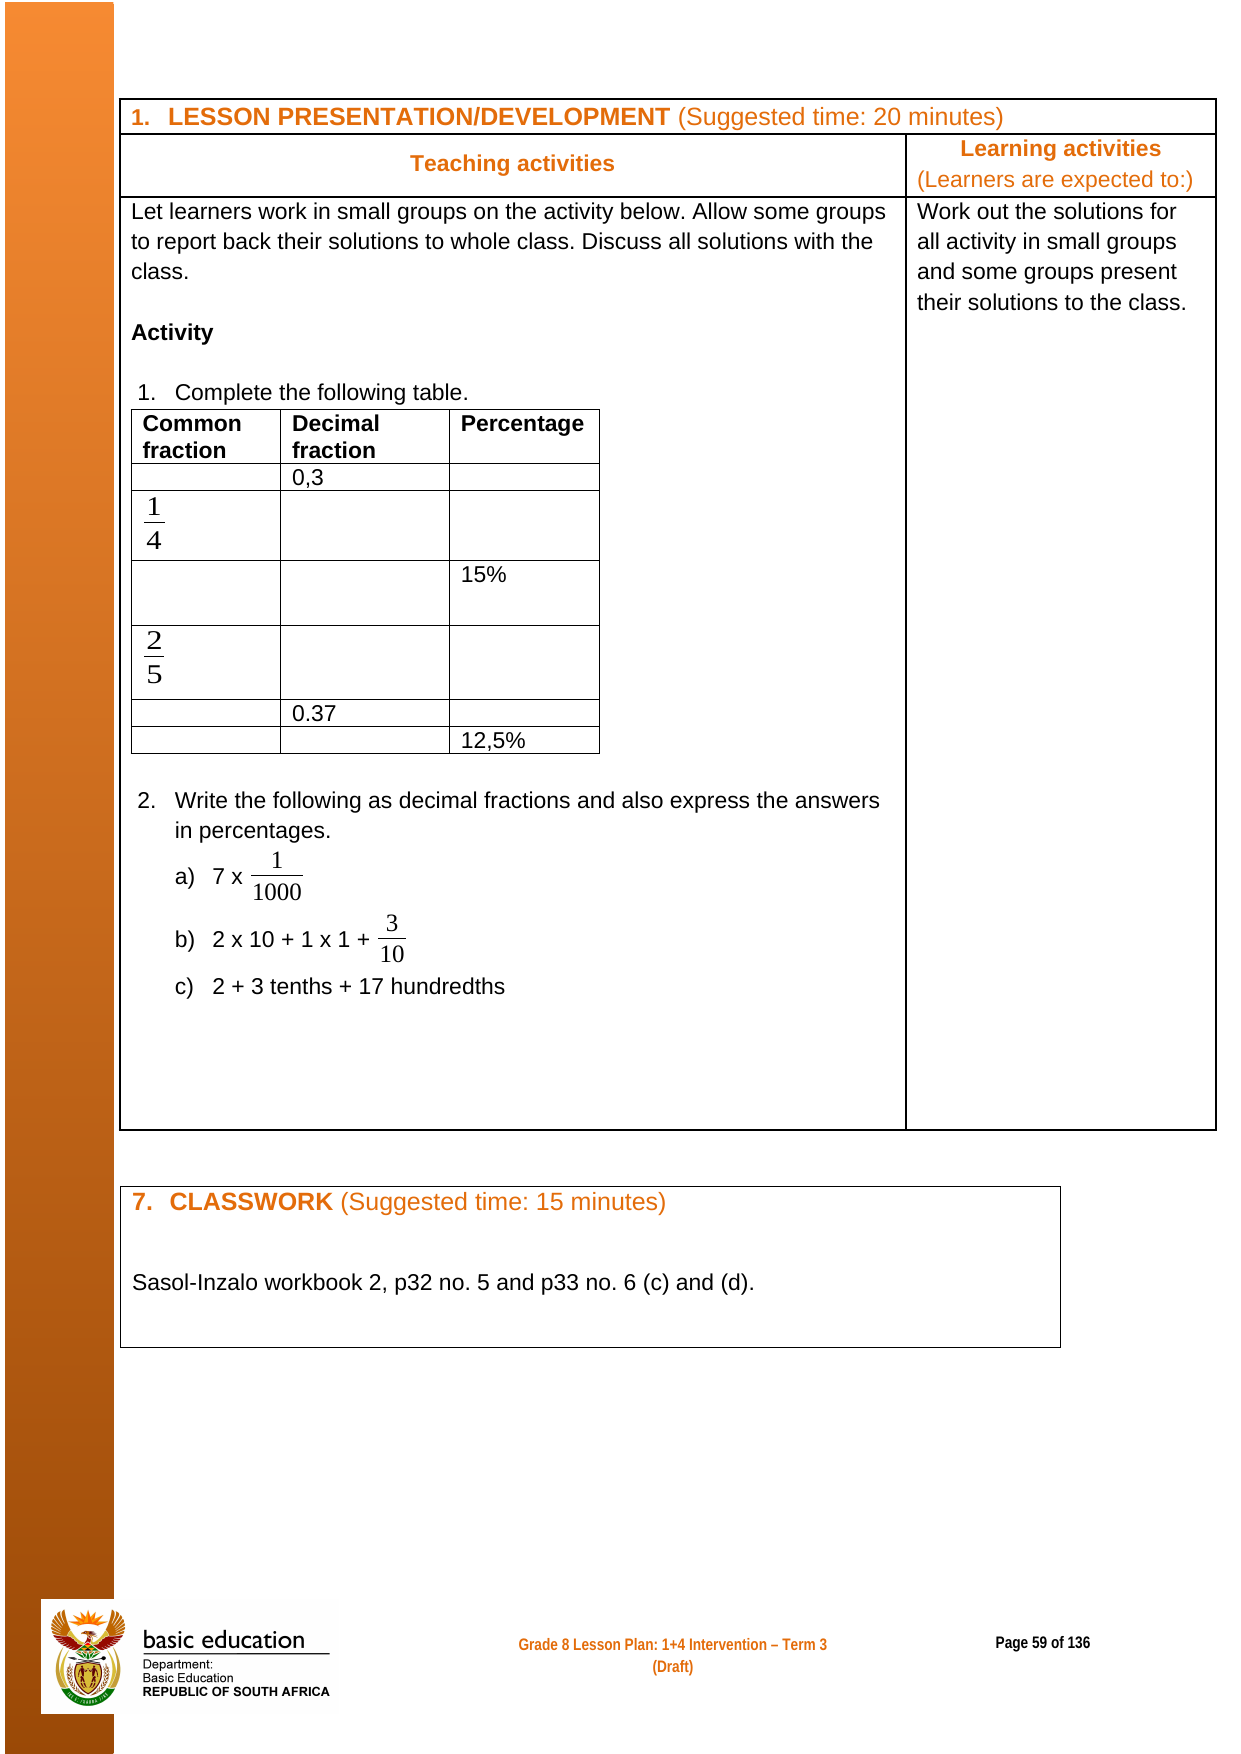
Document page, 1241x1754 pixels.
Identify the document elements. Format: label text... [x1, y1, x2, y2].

table_header CLASSWORK (Suggested time: 15 minutes) Sasol-Inzalo workbook 2, p32 no. 5 and p33 no. 6 (c) and (d). [121, 1187, 1060, 1347]
table_cell Teaching activities [121, 135, 905, 196]
table_cell Learning activities (Learners are expected to:) [907, 135, 1215, 196]
table_cell Let learners work in small groups on the activity below. Allow some groups to report back their solutions to whole class. Discuss all solutions with the class. Activity Complete the following table. Write the following as decimal fractions and also express the answers in percentages. 7 x 2 x 10 + 1 x 1 + 2 + 3 tenths + 17 hundredths [121, 198, 905, 1129]
table_header LESSON PRESENTATION/DEVELOPMENT (Suggested time: 20 minutes) [121, 100, 1215, 133]
table_cell Work out the solutions for all activity in small groups and some groups present their solutions to the class. [907, 198, 1215, 1129]
picture [41, 1599, 339, 1714]
